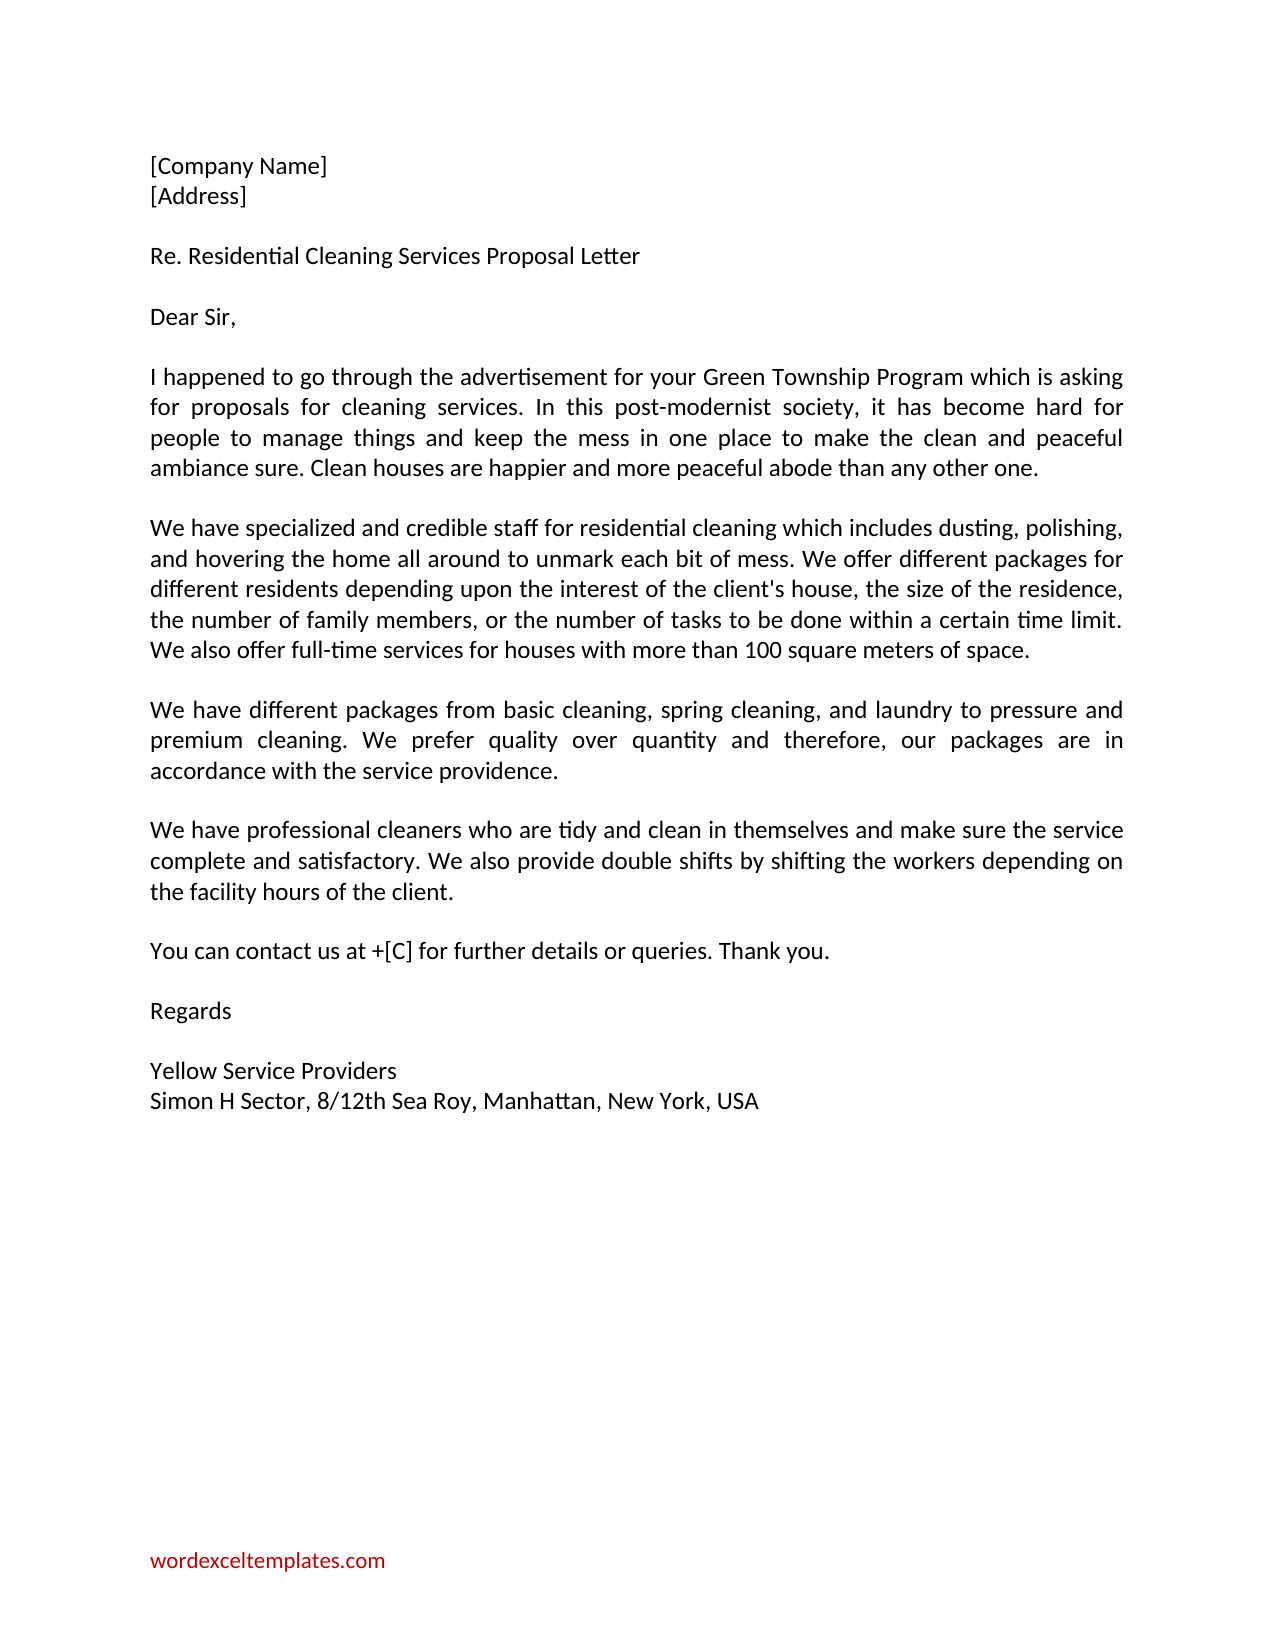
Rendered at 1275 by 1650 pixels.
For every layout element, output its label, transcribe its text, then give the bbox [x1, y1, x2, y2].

text We have different packages from basic cleaning, spring cleaning, and laundry to pressure and premium cleaning. We prefer quality over quantity and therefore, our packages are in accordance with the service providence. [150, 694, 1125, 786]
text Re. Residential Cleaning Services Proposal Letter Dear Sir, [150, 240, 1125, 332]
text We have specialized and credible staff for residential cleaning which includes dusting, polishing, and hovering the home all around to unmark each bit of mess. We offer different packages for different residents depending upon the interest of the client's house, the size of the residence, the number of family members, or the number of tasks to be done within a certain time limit. We also offer full-time services for houses with more than 100 square meters of space. [150, 512, 1125, 665]
text We have professional cleaners who are tidy and clean in themselves and make sure the service complete and satisfactory. We also provide double shifts by shifting the workers depending on the facility hours of the client. [150, 815, 1125, 906]
text Yellow Service Providers Simon H Sector, 8/12th Sea Roy, Manhattan, New York, USA [150, 1055, 1125, 1116]
text [Company Name] [Address] [150, 150, 1125, 211]
text You can contact us at +[C] for further details or queries. Thank you. [150, 935, 1125, 966]
text Regards [150, 995, 1125, 1026]
text I happened to go through the advertisement for your Green Township Program which is asking for proposals for cleaning services. In this post-modernist society, it has become hard for people to manage things and keep the mess in one place to make the clean and peaceful ambiance sure. Clean houses are happier and more peaceful abode than any other one. [150, 361, 1125, 483]
